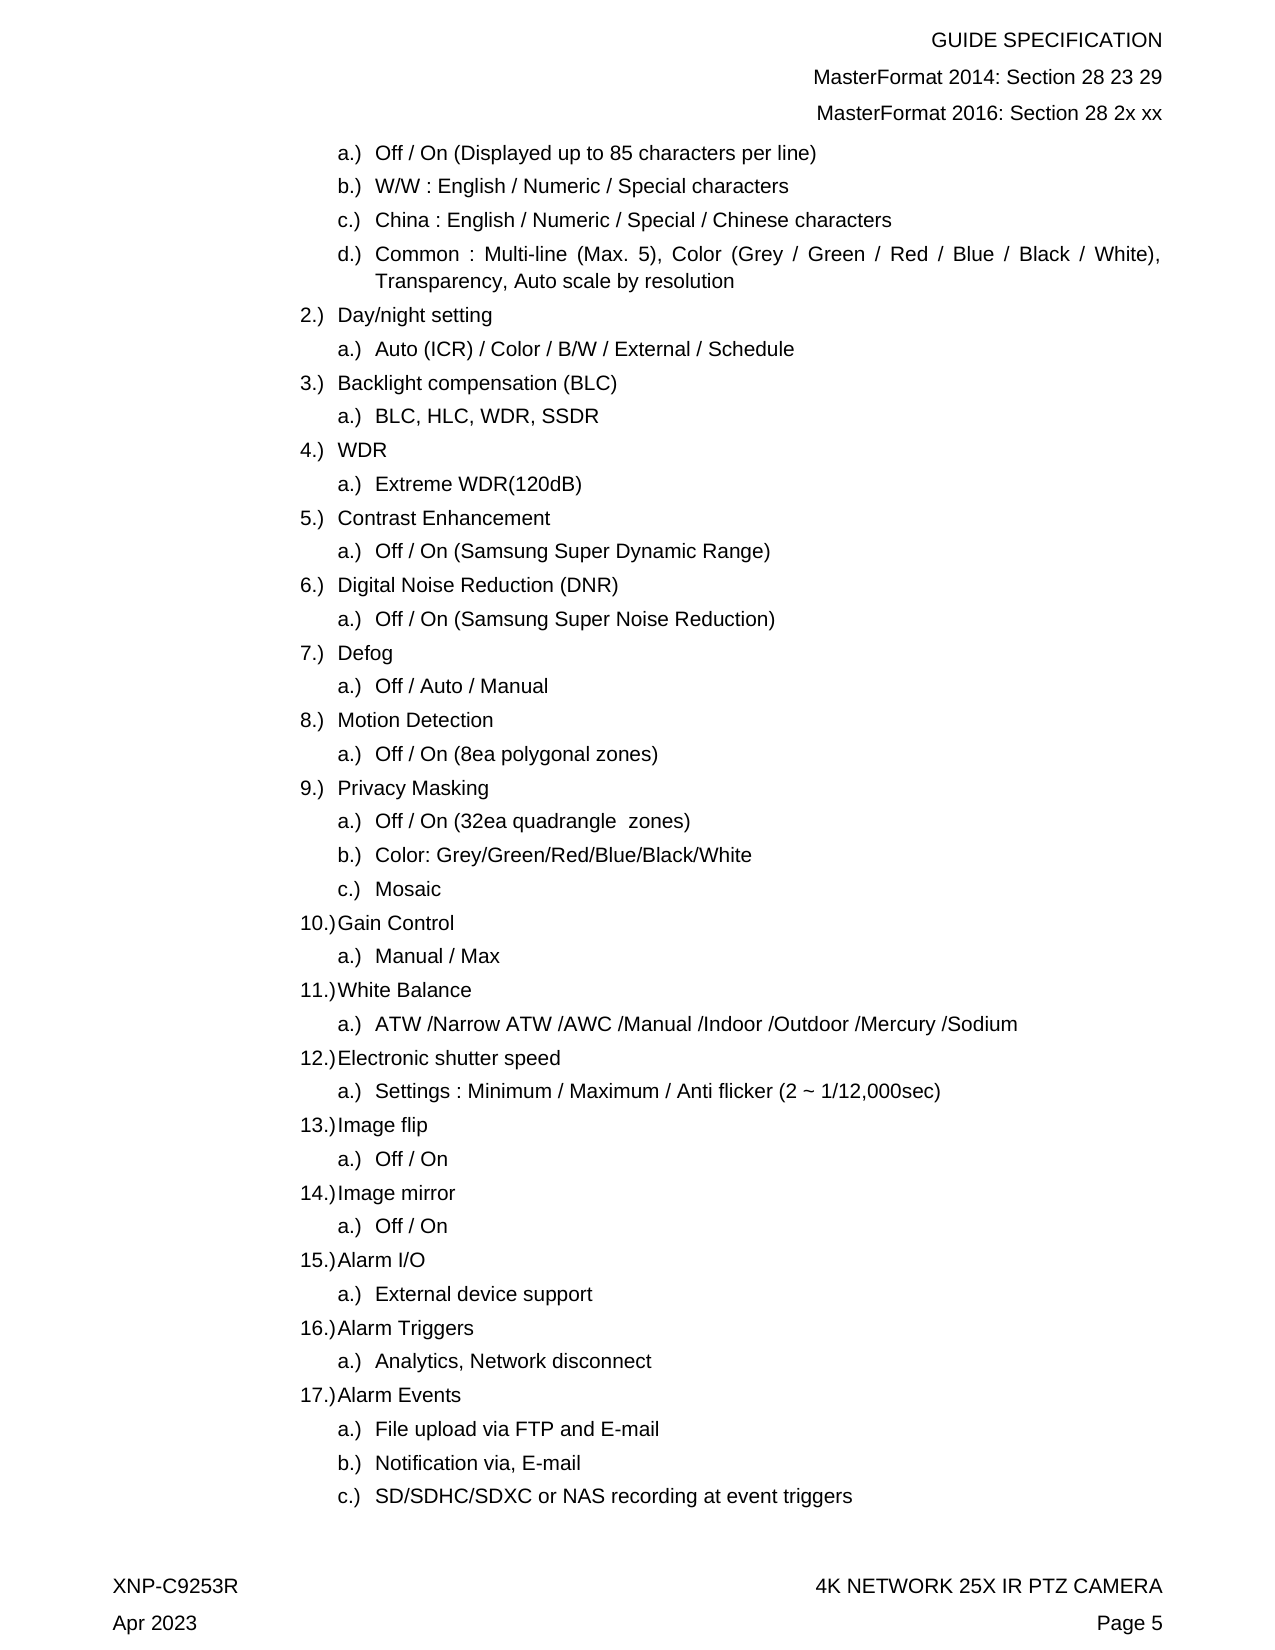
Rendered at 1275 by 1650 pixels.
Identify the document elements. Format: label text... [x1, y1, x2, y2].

list Manual / Max [337, 944, 1162, 968]
list Motion Detection [300, 708, 1162, 732]
list Alarm I/O [300, 1248, 1162, 1272]
list Common : Multi-line (Max. 5), Color (Grey / Green / Red / Blue / Black / White), Transparency, Auto scale by resolution [337, 242, 1162, 293]
list Off / On [337, 1147, 1162, 1171]
list Defog [300, 641, 1162, 664]
list Off / On (Displayed up to 85 characters per line) [337, 141, 1162, 164]
list Off / On (Samsung Super Dynamic Range) [337, 539, 1162, 563]
list Off / On [337, 1214, 1162, 1238]
list Day/night setting [300, 303, 1162, 327]
list W/W : English / Numeric / Special characters [337, 174, 1162, 198]
list Auto (ICR) / Color / B/W / External / Schedule [337, 337, 1162, 361]
list Settings : Minimum / Maximum / Anti flicker (2 ~ 1/12,000sec) [337, 1079, 1162, 1103]
list ATW /Narrow ATW /AWC /Manual /Indoor /Outdoor /Mercury /Sodium [337, 1012, 1162, 1036]
list Analytics, Network disconnect [337, 1349, 1162, 1373]
list White Balance [300, 978, 1162, 1002]
list Color: Grey/Green/Red/Blue/Black/White [337, 843, 1162, 867]
list Off / On (32ea quadrangle zones) [337, 809, 1162, 833]
list Extreme WDR(120dB) [337, 472, 1162, 496]
list Gain Control [300, 911, 1162, 934]
list Mosaic [337, 877, 1162, 901]
list Contrast Enhancement [300, 506, 1162, 529]
list Digital Noise Reduction (DNR) [300, 573, 1162, 597]
list Notification via, E-mail [337, 1451, 1162, 1474]
list Image mirror [300, 1181, 1162, 1204]
list SD/SDHC/SDXC or NAS recording at event triggers [337, 1484, 1162, 1508]
list Off / Auto / Manual [337, 674, 1162, 698]
list Backlight compensation (BLC) [300, 371, 1162, 394]
list Electronic shutter speed [300, 1046, 1162, 1069]
list WDR [300, 438, 1162, 462]
list Image flip [300, 1113, 1162, 1137]
list China : English / Numeric / Special / Chinese characters [337, 208, 1162, 232]
list Alarm Events [300, 1383, 1162, 1407]
list External device support [337, 1282, 1162, 1306]
list Off / On (8ea polygonal zones) [337, 742, 1162, 766]
list Privacy Masking [300, 776, 1162, 799]
list File upload via FTP and E-mail [337, 1417, 1162, 1441]
list Alarm Triggers [300, 1316, 1162, 1339]
list BLC, HLC, WDR, SSDR [337, 404, 1162, 428]
list Off / On (Samsung Super Noise Reduction) [337, 607, 1162, 631]
